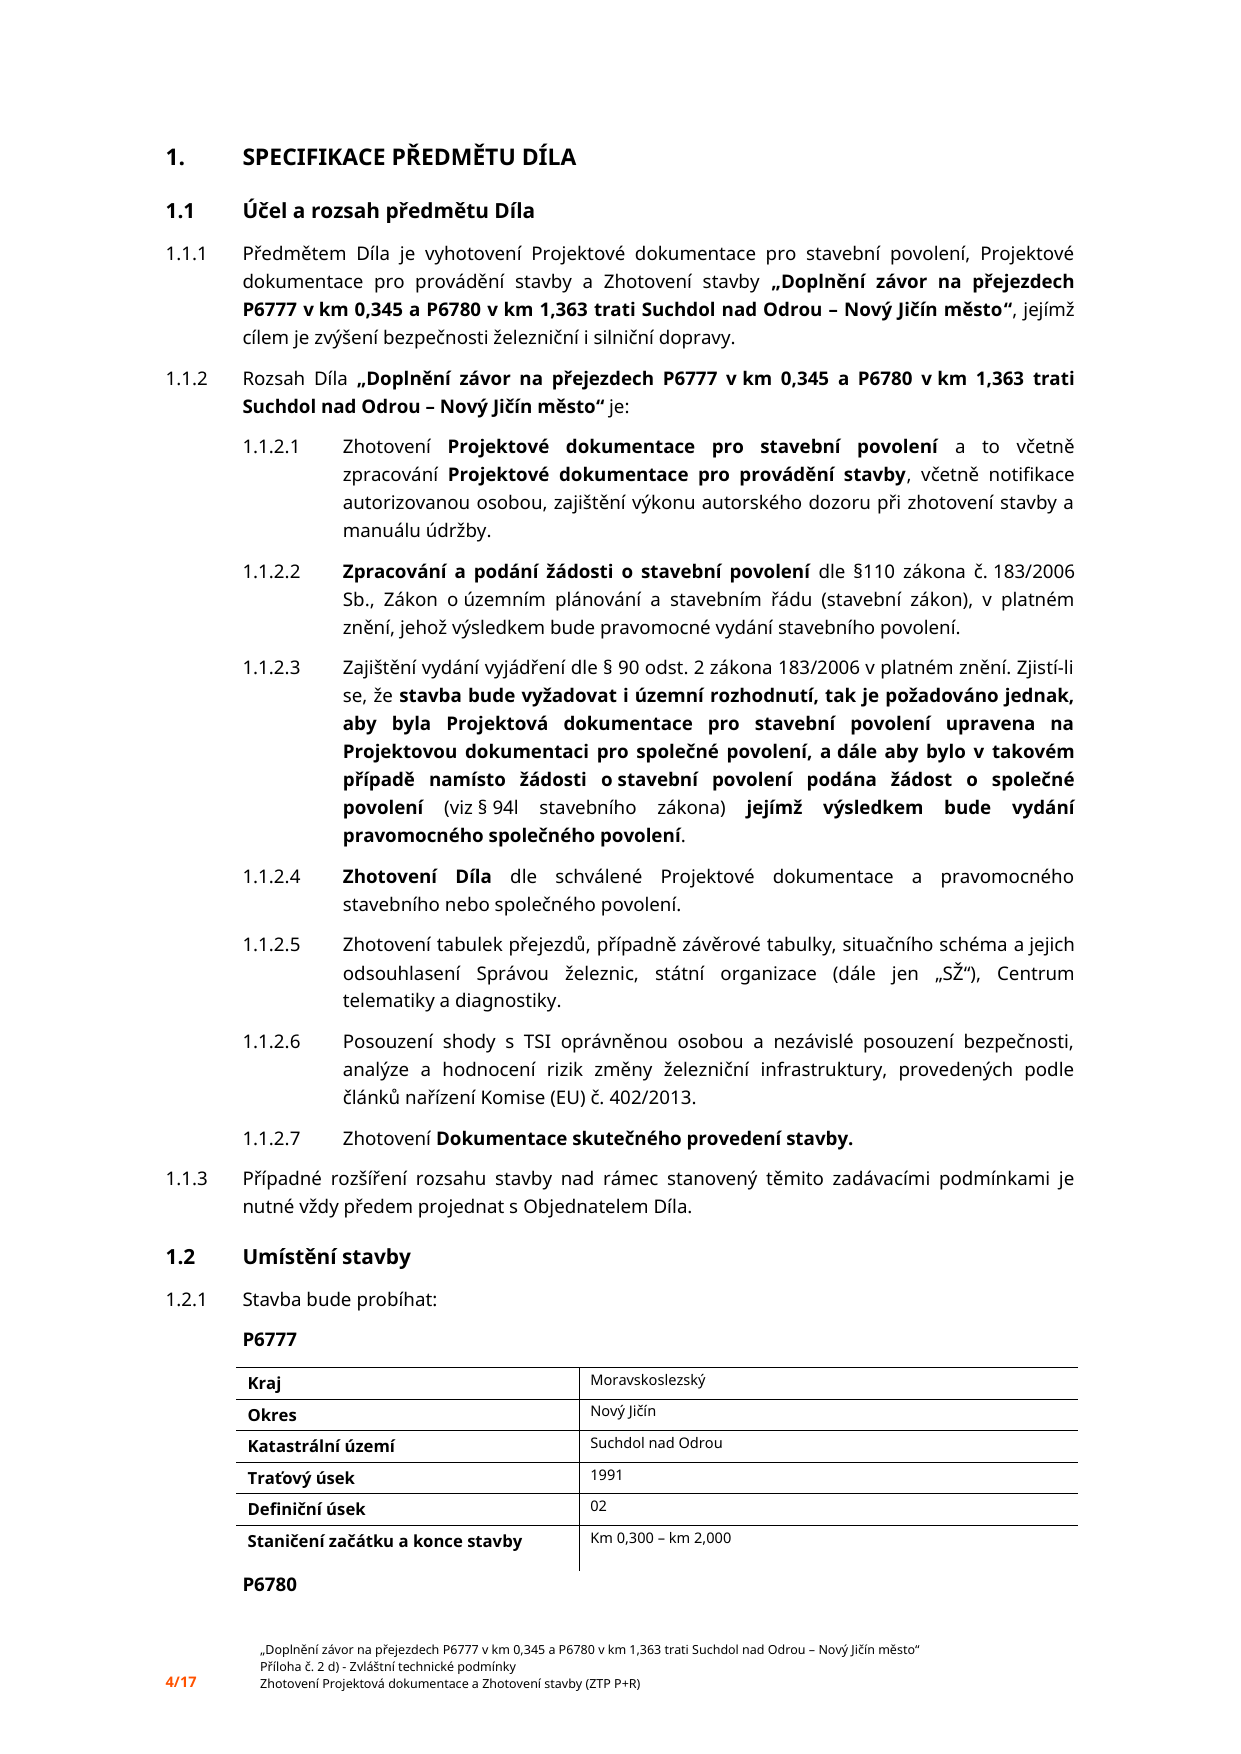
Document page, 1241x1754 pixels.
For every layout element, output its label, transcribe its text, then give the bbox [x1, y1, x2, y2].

text Účel a rozsah předmětu Díla [165, 197, 1075, 225]
table_cell Nový Jičín [580, 1400, 1078, 1430]
text Posouzení shody s TSI oprávněnou osobou a nezávislé posouzení bezpečnosti, analýze a hodnocení rizik změny železniční infrastruktury, provedených podle článků nařízení Komise (EU) č. 402/2013. [242, 1028, 1075, 1110]
text P6780 [242, 1571, 1075, 1597]
table_cell Staničení začátku a konce stavby [236, 1526, 579, 1571]
table_cell 02 [580, 1494, 1078, 1525]
text Zhotovení Díla dle schválené Projektové dokumentace a pravomocného stavebního nebo společného povolení. [242, 863, 1075, 917]
text Zhotovení tabulek přejezdů, případně závěrové tabulky, situačního schéma a jejich odsouhlasení Správou železnic, státní organizace (dále jen „SŽ“), Centrum telematiky a diagnostiky. [242, 932, 1075, 1013]
table_header Kraj [236, 1368, 579, 1399]
table_cell 1991 [580, 1463, 1078, 1493]
text Zajištění vydání vyjádření dle § 90 odst. 2 zákona 183/2006 v platném znění. Zjistí-li se, že stavba bude vyžadovat i územní rozhodnutí, tak je požadováno jednak, aby byla Projektová dokumentace pro stavební povolení upravena na Projektovou dokumentaci pro společné povolení, a dále aby bylo v takovém případě namísto žádosti o stavební povolení podána žádost o společné povolení (viz § 94l stavebního zákona) jejímž výsledkem bude vydání pravomocného společného povolení. [242, 654, 1075, 848]
text P6777 [242, 1327, 1075, 1352]
table_cell Katastrální území [236, 1431, 579, 1462]
text Umístění stavby [165, 1242, 1075, 1271]
table_cell Km 0,300 – km 2,000 [580, 1526, 1078, 1571]
text Zhotovení Projektové dokumentace pro stavební povolení a to včetně zpracování Projektové dokumentace pro provádění stavby, včetně notifikace autorizovanou osobou, zajištění výkonu autorského dozoru při zhotovení stavby a manuálu údržby. [242, 433, 1075, 543]
text SPECIFIKACE PŘEDMĚTU DÍLA [165, 141, 1075, 173]
text Zpracování a podání žádosti o stavební povolení dle §110 zákona č. 183/2006 Sb., Zákon o územním plánování a stavebním řádu (stavební zákon), v platném znění, jehož výsledkem bude pravomocné vydání stavebního povolení. [242, 558, 1075, 639]
text Předmětem Díla je vyhotovení Projektové dokumentace pro stavební povolení, Projektové dokumentace pro provádění stavby a Zhotovení stavby „Doplnění závor na přejezdech P6777 v km 0,345 a P6780 v km 1,363 trati Suchdol nad Odrou – Nový Jičín město“, jejímž cílem je zvýšení bezpečnosti železniční i silniční dopravy. [165, 240, 1075, 350]
text Stavba bude probíhat: [165, 1286, 1075, 1312]
table_cell Definiční úsek [236, 1494, 579, 1525]
text Případné rozšíření rozsahu stavby nad rámec stanovený těmito zadávacími podmínkami je nutné vždy předem projednat s Objednatelem Díla. [165, 1165, 1075, 1219]
table_header Moravskoslezský [580, 1368, 1078, 1399]
table_cell Traťový úsek [236, 1463, 579, 1493]
table_cell Suchdol nad Odrou [580, 1431, 1078, 1462]
text Rozsah Díla „Doplnění závor na přejezdech P6777 v km 0,345 a P6780 v km 1,363 trati Suchdol nad Odrou – Nový Jičín město“ je: [165, 365, 1075, 418]
table_cell Okres [236, 1400, 579, 1430]
text Zhotovení Dokumentace skutečného provedení stavby. [242, 1125, 1075, 1150]
